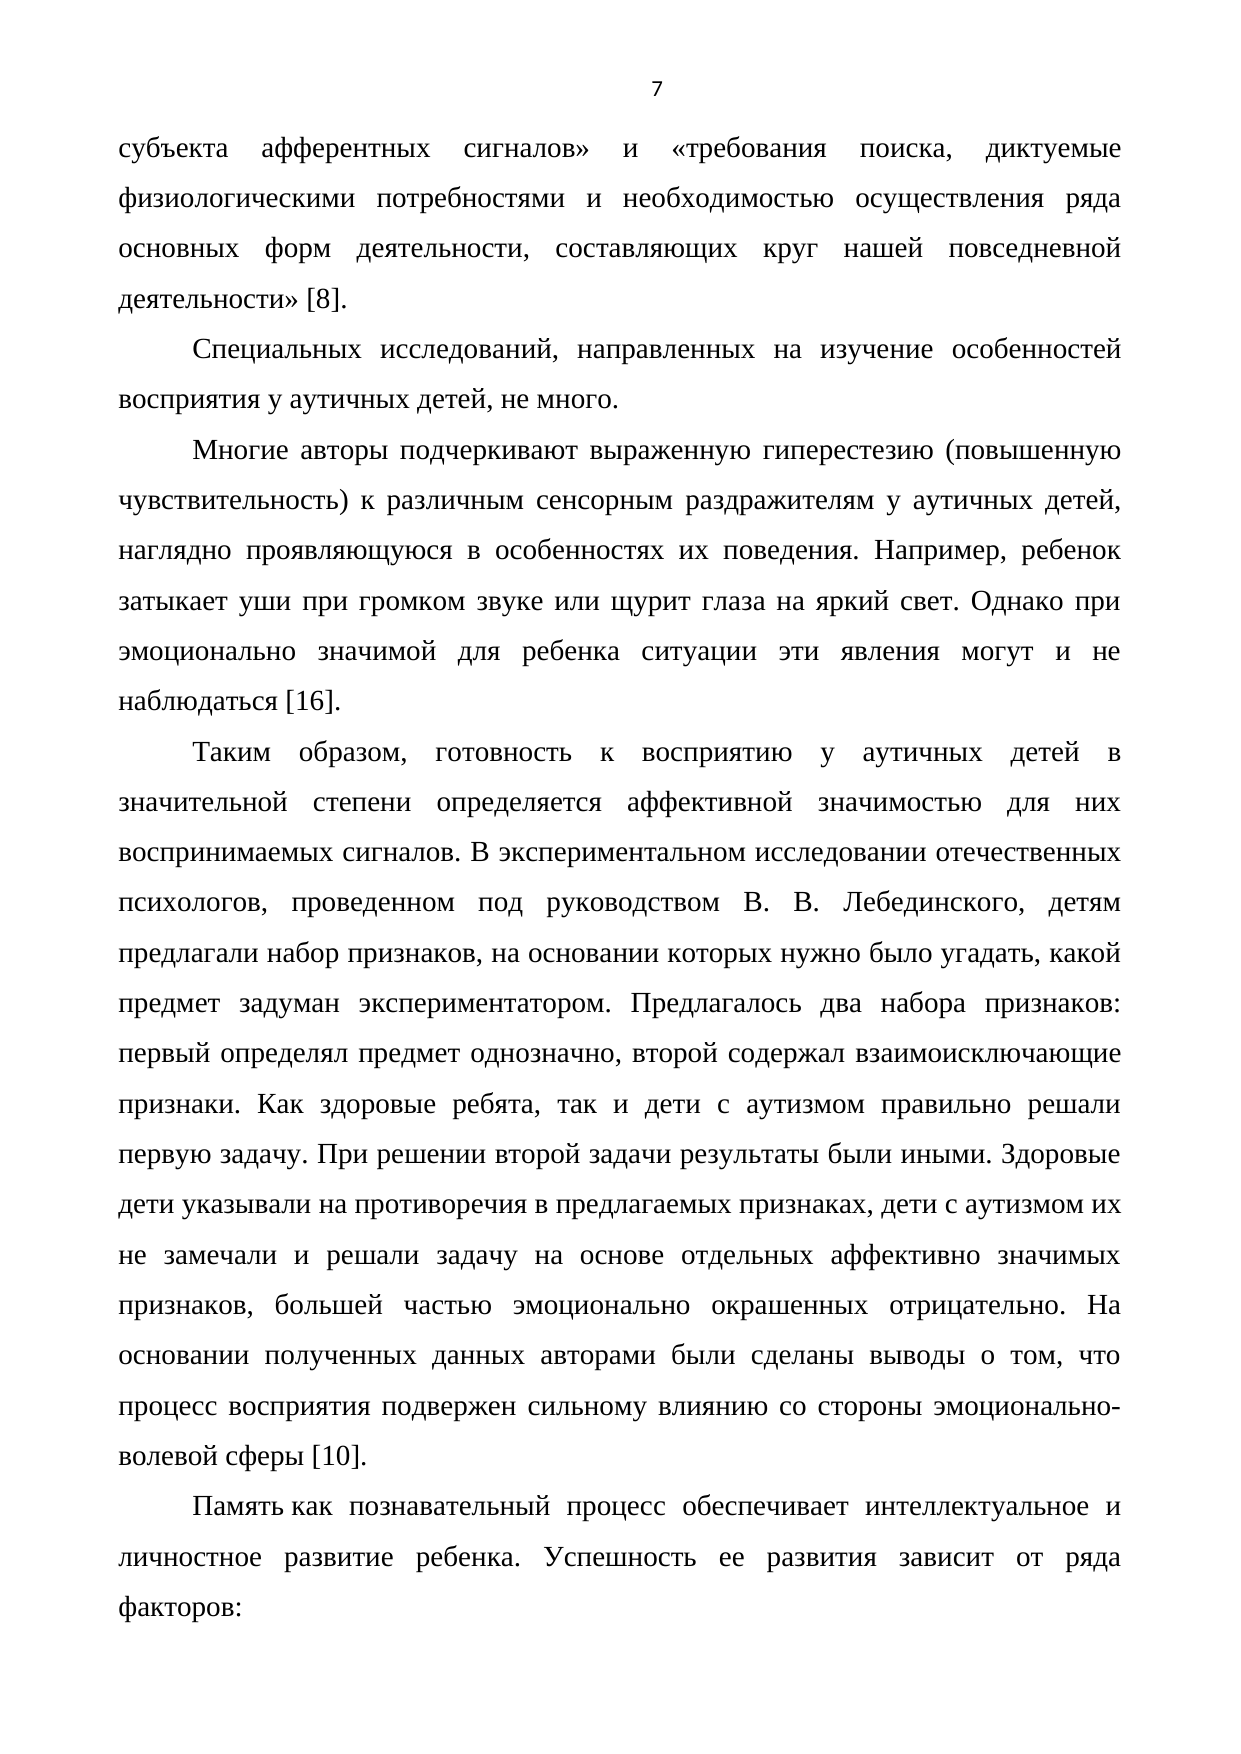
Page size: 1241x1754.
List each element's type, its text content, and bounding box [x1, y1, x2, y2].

text Специальных исследований, направленных на изучение особенностей восприятия у аутичных детей, не много. [118, 331, 1122, 415]
text Таким образом, готовность к восприятию у аутичных детей в значительной степени определяется аффективной значимостью для них воспринимаемых сигналов. В экспериментальном исследовании отечественных психологов, проведенном под руководством В. В. Лебединского, детям предлагали набор признаков, на основании которых нужно было угадать, какой предмет задуман экспериментатором. Предлагалось два набора признаков: первый определял предмет однозначно, второй содержал взаимоисключающие признаки. Как здоровые ребята, так и дети с аутизмом правильно решали первую задачу. При решении второй задачи результаты были иными. Здоровые дети указывали на противоречия в предлагаемых признаках, дети с аутизмом их не замечали и решали задачу на основе отдельных аффективно значимых признаков, большей частью эмоционально окрашенных отрицательно. На основании полученных данных авторами были сделаны выводы о том, что процесс восприятия подвержен сильному влиянию со стороны эмоционально-волевой сферы [10]. [118, 734, 1122, 1472]
text Многие авторы подчеркивают выраженную гиперестезию (повышенную чувствительность) к различным сенсорным раздражителям у аутичных детей, наглядно проявляющуюся в особенностях их поведения. Например, ребенок затыкает уши при громком звуке или щурит глаза на яркий свет. Однако при эмоционально значимой для ребенка ситуации эти явления могут и не наблюдаться [16]. [118, 432, 1122, 717]
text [118, 130, 1122, 314]
text Память как познавательный процесс обеспечивает интеллектуальное и личностное развитие ребенка. Успешность ее развития зависит от ряда факторов: [118, 1488, 1122, 1622]
